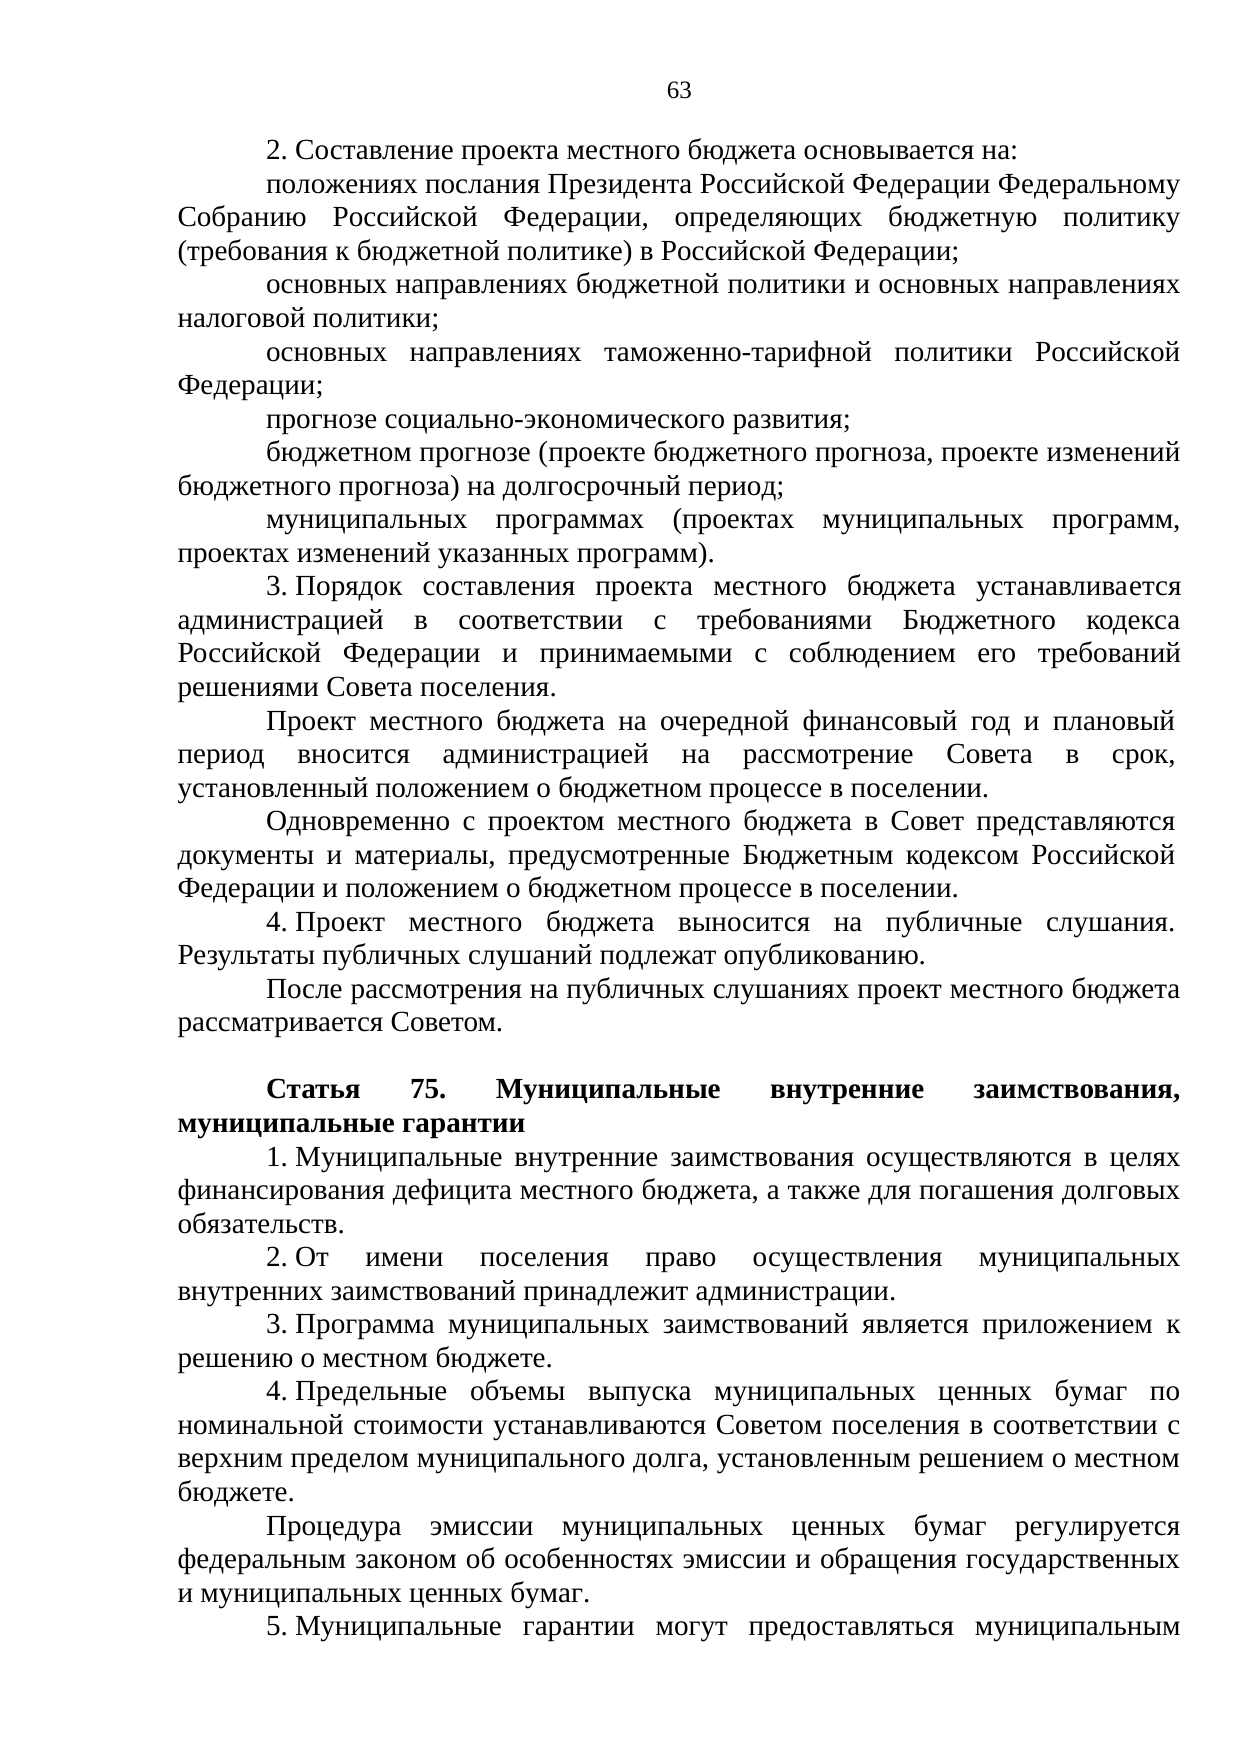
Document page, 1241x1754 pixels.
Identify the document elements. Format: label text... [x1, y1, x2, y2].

text 2. От имени поселения право осуществления муниципальных внутренних заимствований принадлежит администрации. [177, 1239, 1181, 1306]
text муниципальных программах (проектах муниципальных программ, проектах изменений указанных программ). [177, 501, 1181, 568]
text основных направлениях таможенно-тарифной политики Российской Федерации; [177, 334, 1181, 401]
text 4. Предельные объемы выпуска муниципальных ценных бумаг по номинальной стоимости устанавливаются Советом поселения в соответствии с верхним пределом муниципального долга, установленным решением о местном бюджете. [177, 1373, 1181, 1508]
text бюджетном прогнозе (проекте бюджетного прогноза, проекте изменений бюджетного прогноза) на долгосрочный период; [177, 434, 1181, 501]
text Статья 75. Муниципальные внутренние заимствования, муниципальные гарантии [177, 1072, 1181, 1139]
text 3. Программа муниципальных заимствований является приложением к решению о местном бюджете. [177, 1306, 1181, 1373]
text положениях послания Президента Российской Федерации Федеральному Собранию Российской Федерации, определяющих бюджетную политику (требования к бюджетной политике) в Российской Федерации; [177, 166, 1181, 267]
text После рассмотрения на публичных слушаниях проект местного бюджета рассматривается Советом. [177, 971, 1181, 1038]
text 2. Составление проекта местного бюджета основывается на: [177, 132, 1181, 166]
text основных направлениях бюджетной политики и основных направлениях налоговой политики; [177, 267, 1181, 334]
text Процедура эмиссии муниципальных ценных бумаг регулируется федеральным законом об особенностях эмиссии и обращения государственных и муниципальных ценных бумаг. [177, 1508, 1181, 1608]
text 4. Проект местного бюджета выносится на публичные слушания. Результаты публичных слушаний подлежат опубликованию. [177, 904, 1176, 971]
text прогнозе социально-экономического развития; [177, 401, 1181, 434]
text Одновременно с проектом местного бюджета в Совет представляются документы и материалы, предусмотренные Бюджетным кодексом Российской Федерации и положением о бюджетном процессе в поселении. [177, 803, 1176, 904]
text Проект местного бюджета на очередной финансовый год и плановый период вносится администрацией на рассмотрение Совета в срок, установленный положением о бюджетном процессе в поселении. [177, 703, 1176, 803]
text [177, 1608, 1181, 1642]
text 1. Муниципальные внутренние заимствования осуществляются в целях финансирования дефицита местного бюджета, а также для погашения долговых обязательств. [177, 1139, 1181, 1239]
text 3. Порядок составления проекта местного бюджета устанавливается администрацией в соответствии с требованиями Бюджетного кодекса Российской Федерации и принимаемыми с соблюдением его требований решениями Совета поселения. [177, 568, 1181, 703]
